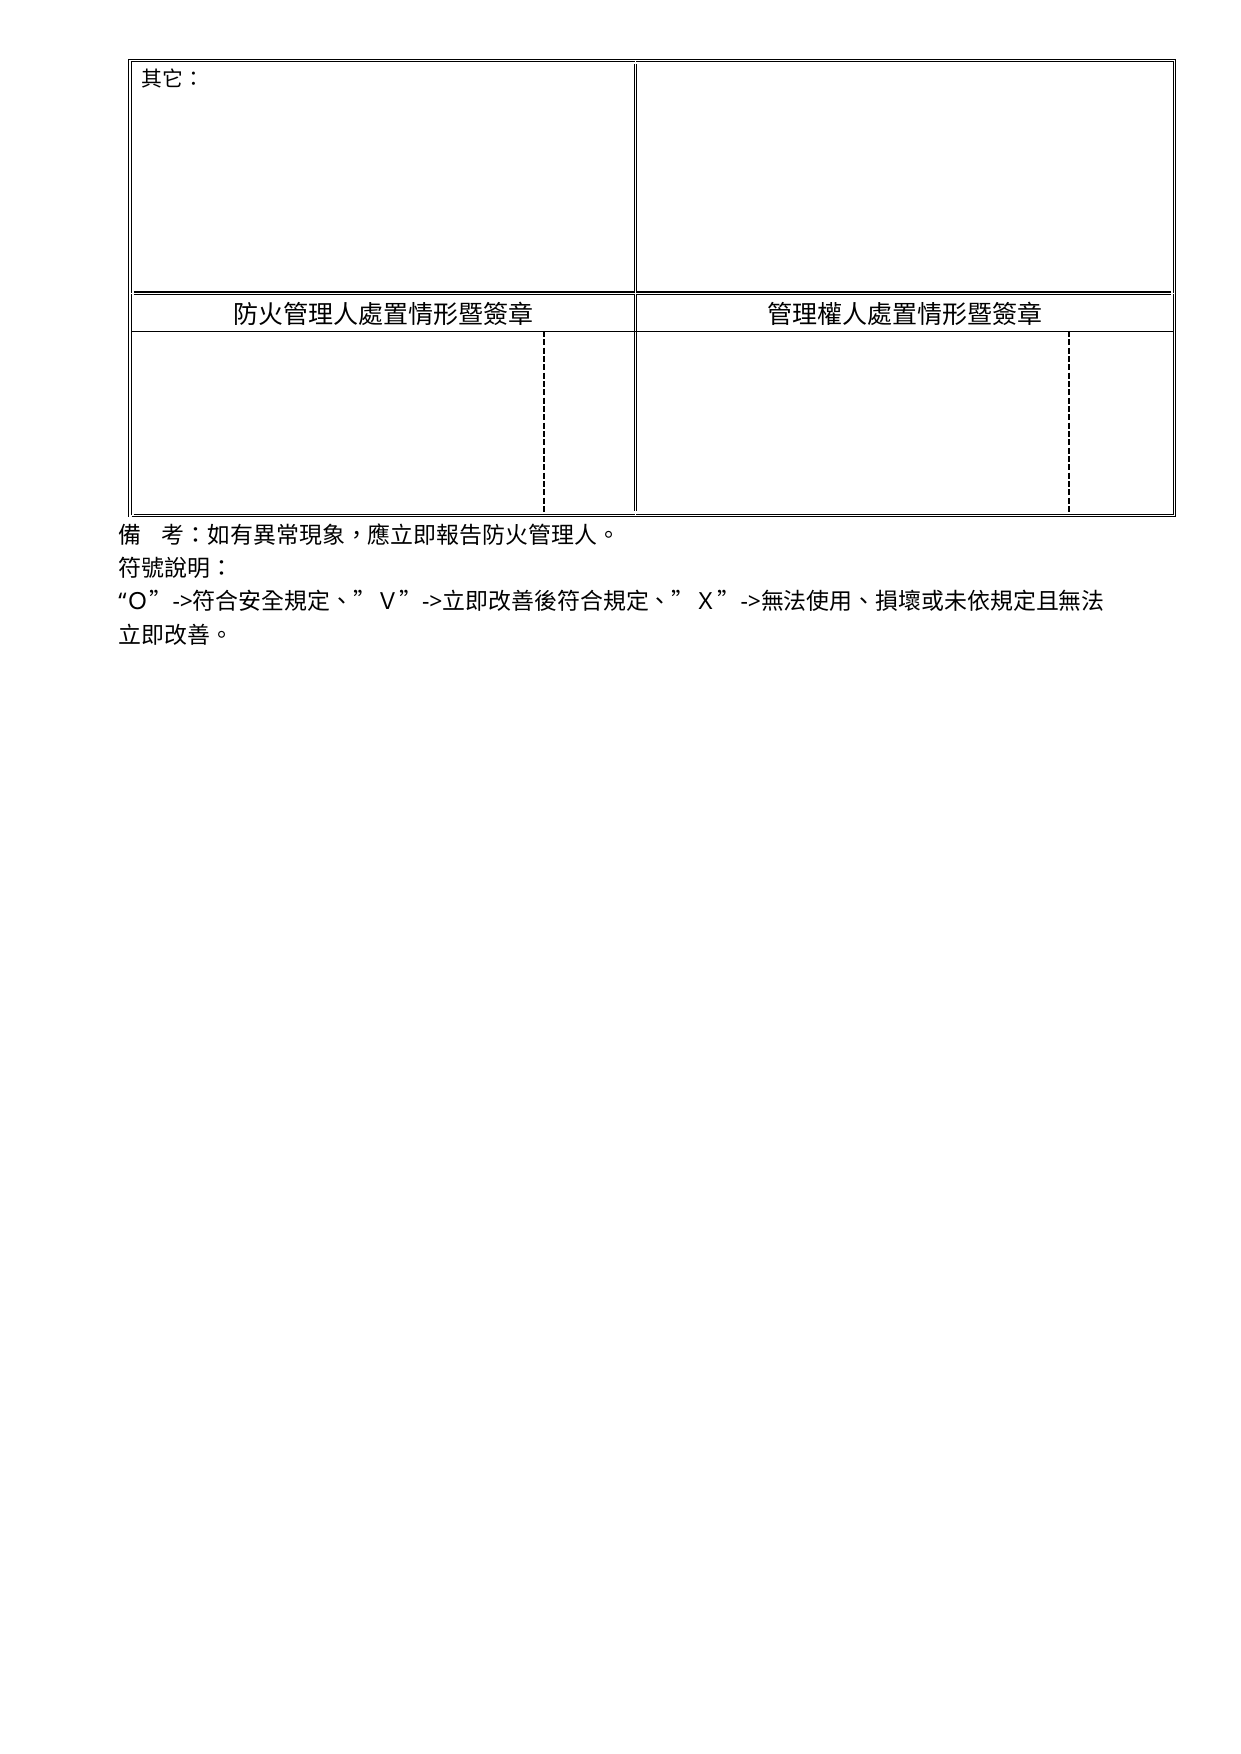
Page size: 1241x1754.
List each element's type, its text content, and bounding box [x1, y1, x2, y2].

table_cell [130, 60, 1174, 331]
text “Ｏ”->符合安全規定、”Ｖ”->立即改善後符合規定、”Ｘ”->無法使用、損壞或未依規定且無法立即改善。 [118, 583, 1122, 650]
text 備 考：如有異常現象，應立即報告防火管理人。 [118, 517, 1122, 550]
text 符號說明： [118, 550, 1122, 583]
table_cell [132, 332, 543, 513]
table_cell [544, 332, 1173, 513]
